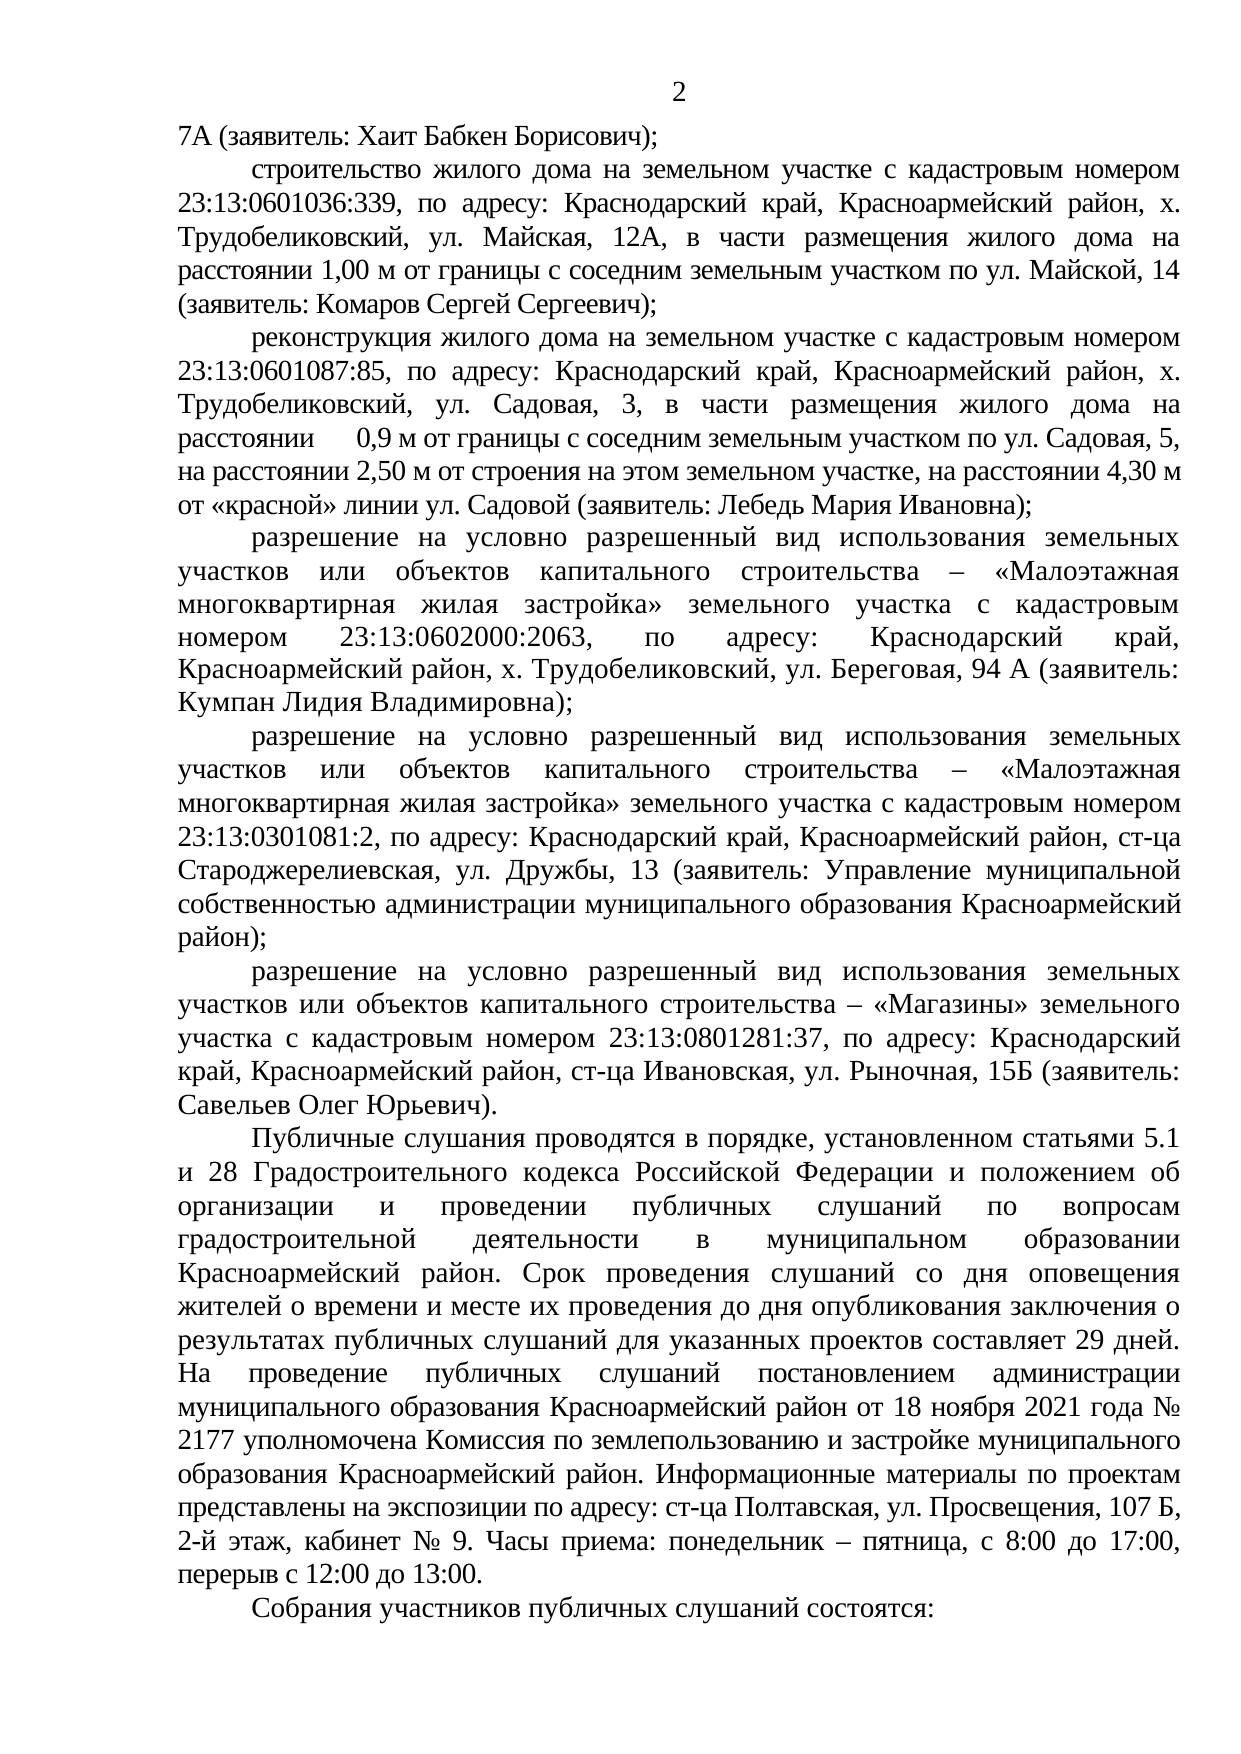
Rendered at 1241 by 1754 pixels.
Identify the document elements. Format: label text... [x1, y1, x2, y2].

text разрешение на условно разрешенный вид использования земельных участков или объектов капитального строительства – «Малоэтажная многоквартирная жилая застройка» земельного участка с кадастровым номером 23:13:0602000:2063, по адресу: Краснодарский край, Красноармейский район, х. Трудобеликовский, ул. Береговая, 94 А (заявитель: Кумпан Лидия Владимировна); [177, 521, 1181, 718]
text строительство жилого дома на земельном участке с кадастровым номером 23:13:0601036:339, по адресу: Краснодарский край, Красноармейский район, х. Трудобеликовский, ул. Майская, 12А, в части размещения жилого дома на расстоянии 1,00 м от границы с соседним земельным участком по ул. Майской, 14 (заявитель: Комаров Сергей Сергеевич); [177, 152, 1181, 319]
text Публичные слушания проводятся в порядке, установленном статьями 5.1 и 28 Градостроительного кодекса Российской Федерации и положением об организации и проведении публичных слушаний по вопросам градостроительной деятельности в муниципальном образовании Красноармейский район. Срок проведения слушаний со дня оповещения жителей о времени и месте их проведения до дня опубликования заключения о результатах публичных слушаний для указанных проектов составляет 29 дней. На проведение публичных слушаний постановлением администрации муниципального образования Красноармейский район от 18 ноября 2021 года № 2177 уполномочена Комиссия по землепользованию и застройке муниципального образования Красноармейский район. Информационные материалы по проектам представлены на экспозиции по адресу: ст-ца Полтавская, ул. Просвещения, 107 Б, 2-й этаж, кабинет № 9. Часы приема: понедельник – пятница, с 8:00 до 17:00, перерыв с 12:00 до 13:00. [177, 1121, 1181, 1590]
text разрешение на условно разрешенный вид использования земельных участков или объектов капитального строительства – «Малоэтажная многоквартирная жилая застройка» земельного участка с кадастровым номером 23:13:0301081:2, по адресу: Краснодарский край, Красноармейский район, ст-ца Староджерелиевская, ул. Дружбы, 13 (заявитель: Управление муниципальной собственностью администрации муниципального образования Красноармейский район); [177, 718, 1181, 953]
text разрешение на условно разрешенный вид использования земельных участков или объектов капитального строительства – «Магазины» земельного участка с кадастровым номером 23:13:0801281:37, по адресу: Краснодарский край, Красноармейский район, ст-ца Ивановская, ул. Рыночная, 15Б (заявитель: Савельев Олег Юрьевич). [177, 953, 1181, 1121]
text Собрания участников публичных слушаний состоятся: [177, 1590, 1181, 1624]
text реконструкция жилого дома на земельном участке с кадастровым номером 23:13:0601087:85, по адресу: Краснодарский край, Красноармейский район, х. Трудобеликовский, ул. Садовая, 3, в части размещения жилого дома на расстоянии 0,9 м от границы с соседним земельным участком по ул. Садовая, 5, на расстоянии 2,50 м от строения на этом земельном участке, на расстоянии 4,30 м от «красной» линии ул. Садовой (заявитель: Лебедь Мария Ивановна); [177, 319, 1181, 521]
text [177, 118, 1181, 152]
